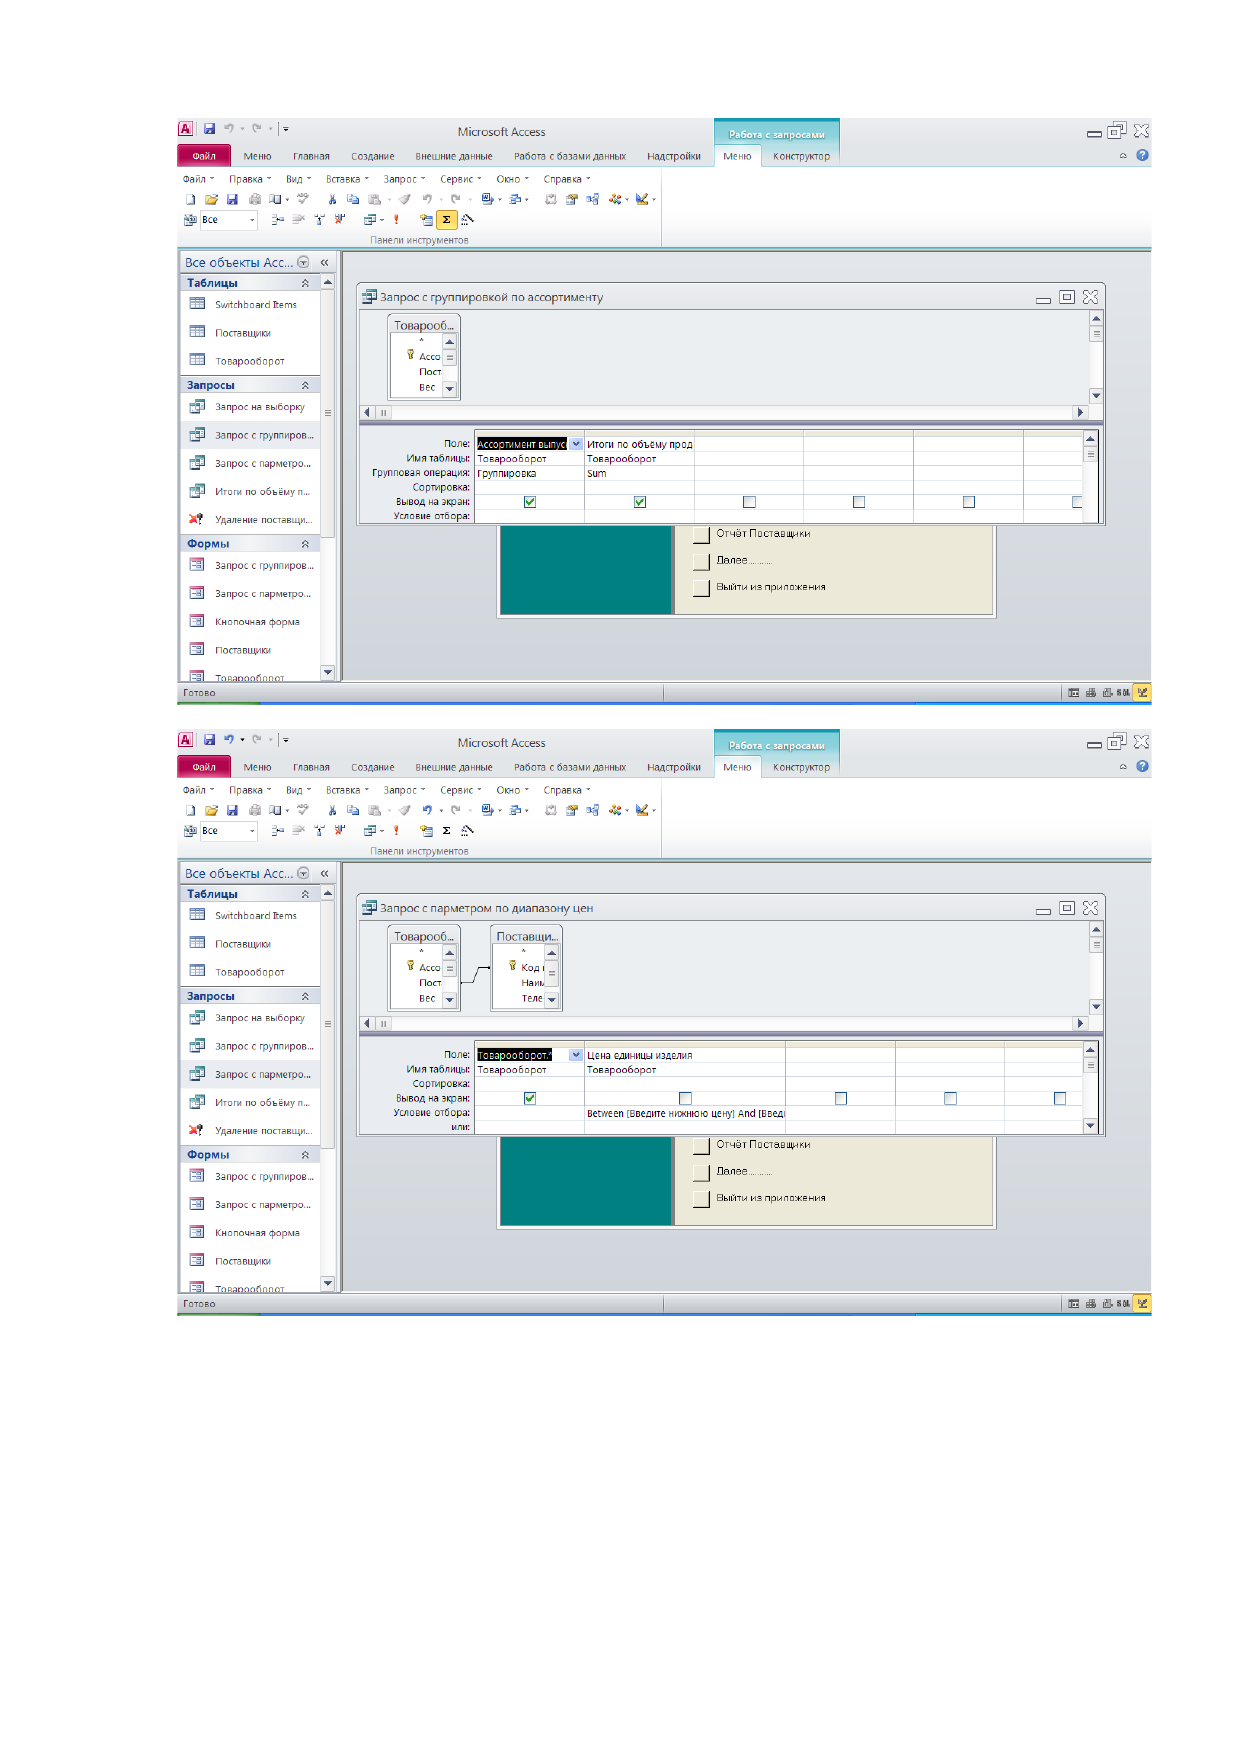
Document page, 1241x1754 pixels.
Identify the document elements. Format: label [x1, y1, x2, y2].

picture [177, 118, 1152, 705]
picture [177, 729, 1152, 1316]
